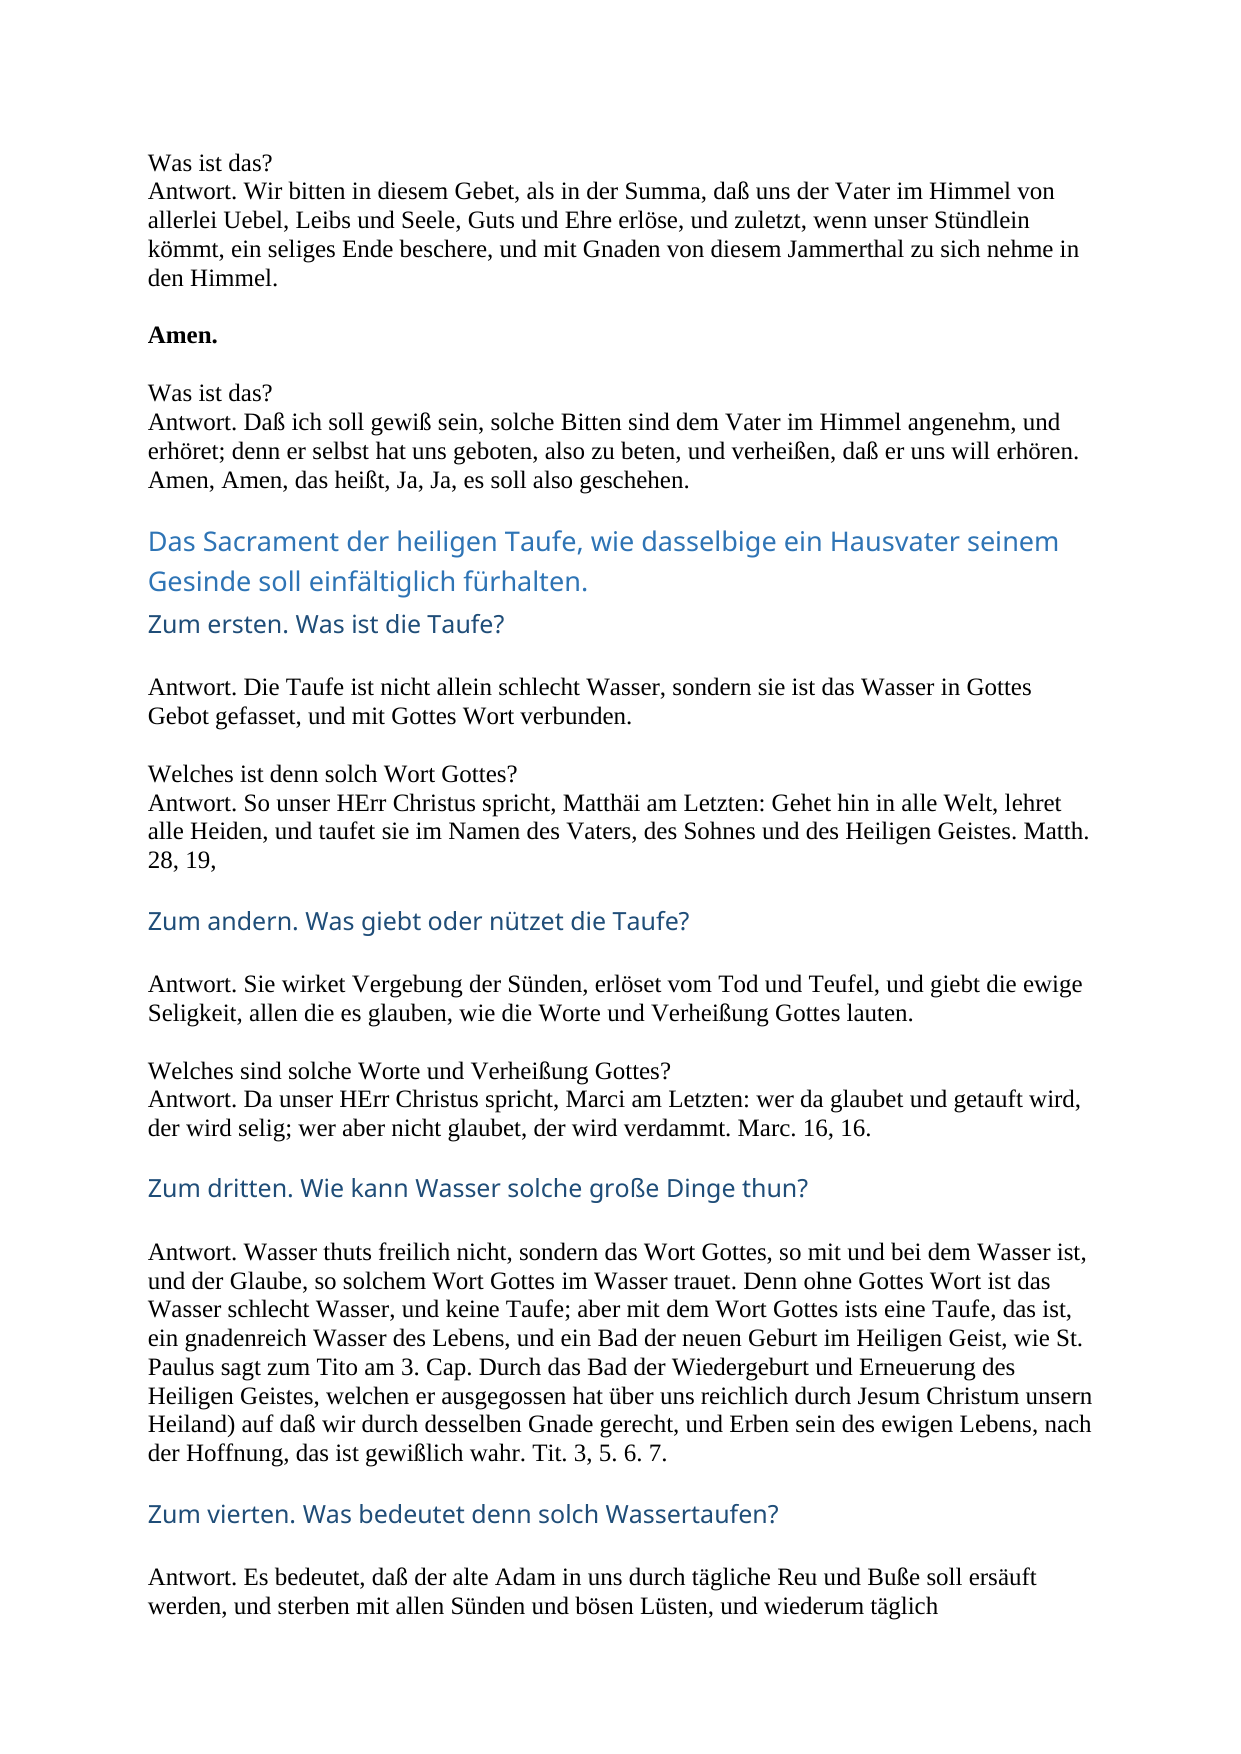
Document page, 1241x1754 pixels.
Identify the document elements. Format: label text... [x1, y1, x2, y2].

subtitle Zum dritten. Wie kann Wasser solche große Dinge thun? [148, 1171, 1093, 1205]
subtitle Zum andern. Was giebt oder nützet die Taufe? [148, 903, 1093, 937]
text Antwort. Die Taufe ist nicht allein schlecht Wasser, sondern sie ist das Wasser in Gottes Gebot gefasset, und mit Gottes Wort verbunden. [148, 672, 1093, 730]
text Antwort. Wasser thuts freilich nicht, sondern das Wort Gottes, so mit und bei dem Wasser ist, und der Glaube, so solchem Wort Gottes im Wasser trauet. Denn ohne Gottes Wort ist das Wasser schlecht Wasser, und keine Taufe; aber mit dem Wort Gottes ists eine Taufe, das ist, ein gnadenreich Wasser des Lebens, und ein Bad der neuen Geburt im Heiligen Geist, wie St. Paulus sagt zum Tito am 3. Cap. Durch das Bad der Wiedergeburt und Erneuerung des Heiligen Geistes, welchen er ausgegossen hat über uns reichlich durch Jesum Christum unsern Heiland) auf daß wir durch desselben Gnade gerecht, und Erben sein des ewigen Lebens, nach der Hoffnung, das ist gewißlich wahr. Tit. 3, 5. 6. 7. [148, 1237, 1093, 1467]
subtitle Zum vierten. Was bedeutet denn solch Wassertaufen? [148, 1496, 1093, 1530]
subtitle Zum ersten. Was ist die Taufe? [148, 606, 1093, 640]
text Antwort. Sie wirket Vergebung der Sünden, erlöset vom Tod und Teufel, und giebt die ewige Seligkeit, allen die es glauben, wie die Worte und Verheißung Gottes lauten. [148, 969, 1093, 1027]
text Amen. [148, 321, 1093, 349]
text Was ist das? Antwort. Wir bitten in diesem Gebet, als in der Summa, daß uns der Vater im Himmel von allerlei Uebel, Leibs und Seele, Guts und Ehre erlöse, und zuletzt, wenn unser Stündlein kömmt, ein seliges Ende beschere, und mit Gnaden von diesem Jammerthal zu sich nehme in den Himmel. [148, 148, 1093, 291]
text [148, 1562, 1093, 1620]
text Welches ist denn solch Wort Gottes? Antwort. So unser HErr Christus spricht, Matthäi am Letzten: Gehet hin in alle Welt, lehret alle Heiden, und taufet sie im Namen des Vaters, des Sohnes und des Heiligen Geistes. Matth. 28, 19, [148, 759, 1093, 874]
text Welches sind solche Worte und Verheißung Gottes? Antwort. Da unser HErr Christus spricht, Marci am Letzten: wer da glaubet und getauft wird, der wird selig; wer aber nicht glaubet, der wird verdammt. Marc. 16, 16. [148, 1056, 1093, 1142]
subtitle Das Sacrament der heiligen Taufe, wie dasselbige ein Hausvater seinem Gesinde soll einfältiglich fürhalten. [148, 523, 1093, 599]
text Was ist das? Antwort. Daß ich soll gewiß sein, solche Bitten sind dem Vater im Himmel angenehm, und erhöret; denn er selbst hat uns geboten, also zu beten, und verheißen, daß er uns will erhören. Amen, Amen, das heißt, Ja, Ja, es soll also geschehen. [148, 378, 1093, 493]
